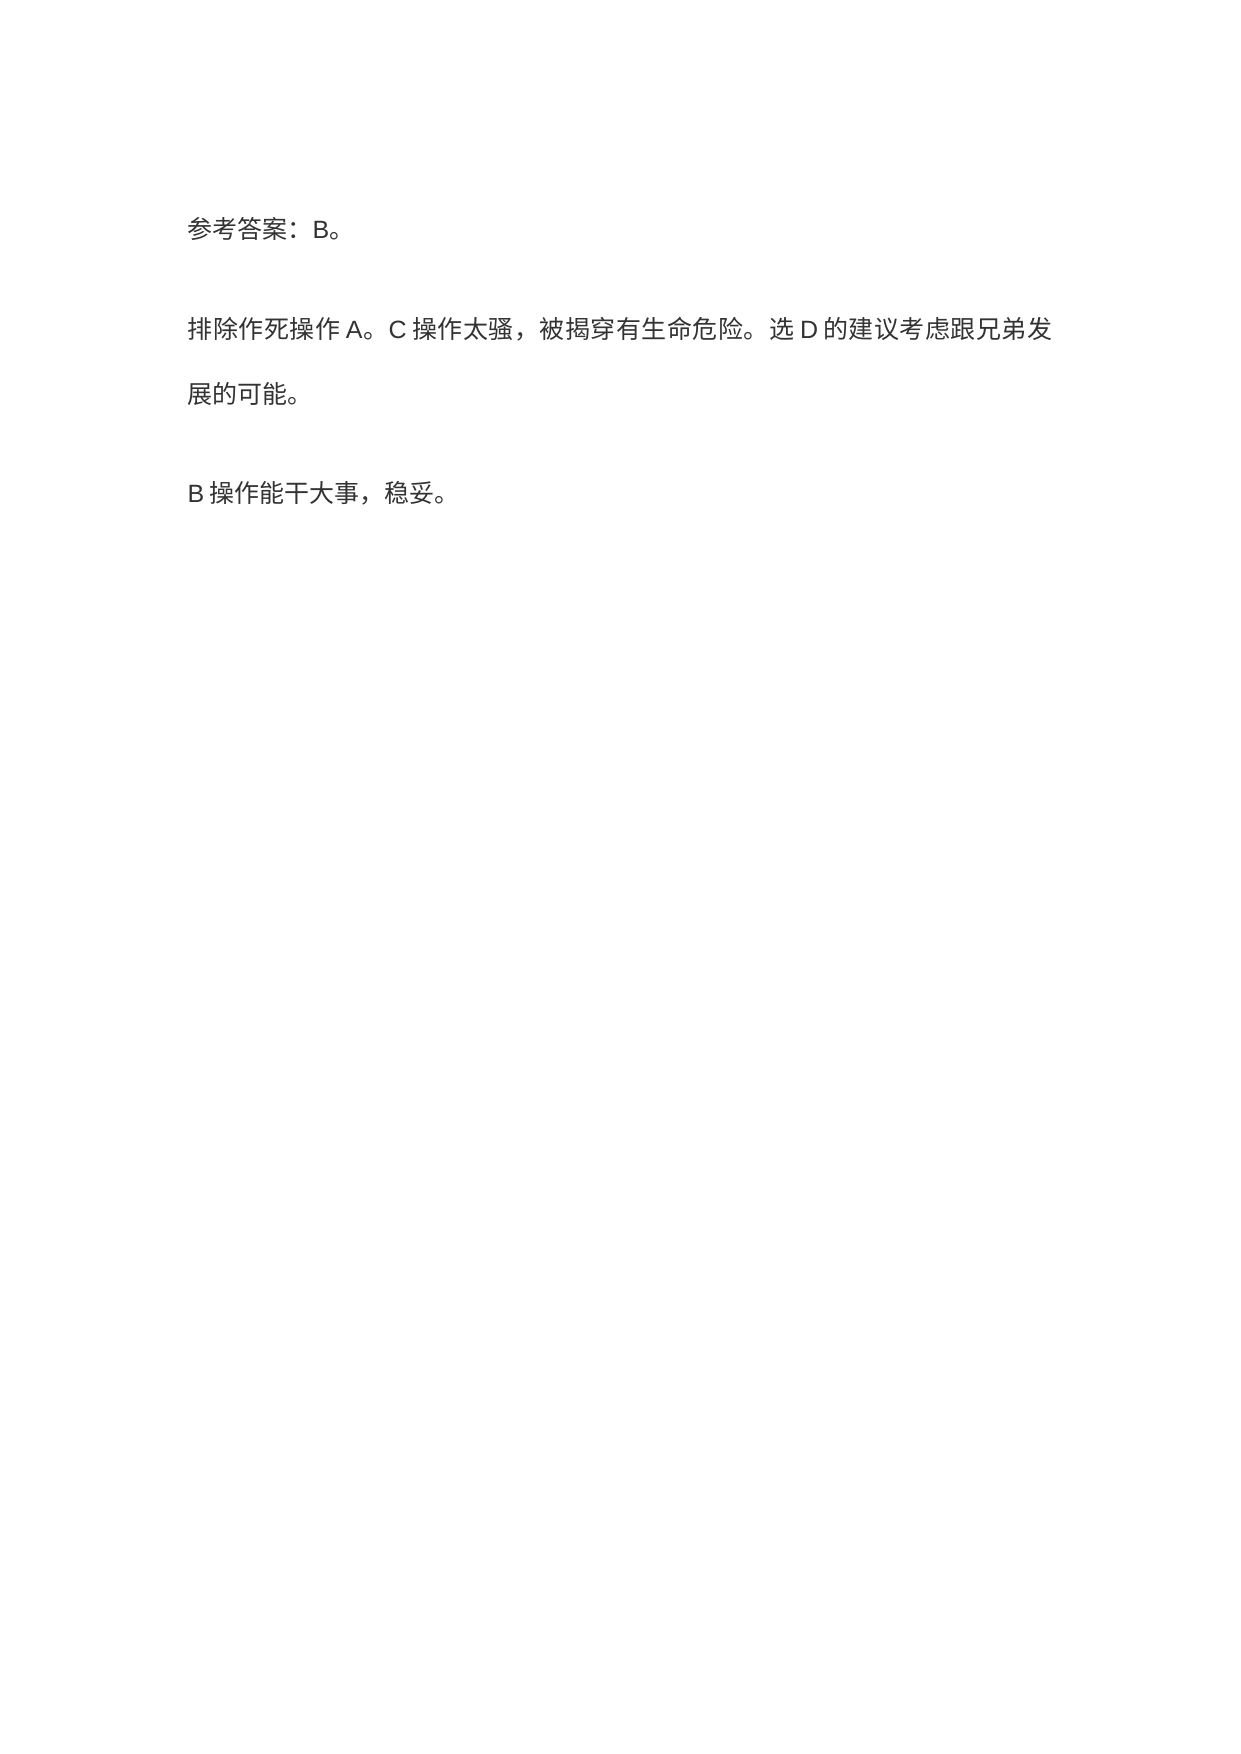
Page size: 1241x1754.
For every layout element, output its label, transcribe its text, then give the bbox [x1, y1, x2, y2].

text 参考答案：B。 [187, 195, 1053, 260]
text 排除作死操作A。C操作太骚，被揭穿有生命危险。选D的建议考虑跟兄弟发展的可能。 [187, 295, 1053, 425]
text B操作能干大事，稳妥。 [187, 459, 1053, 524]
